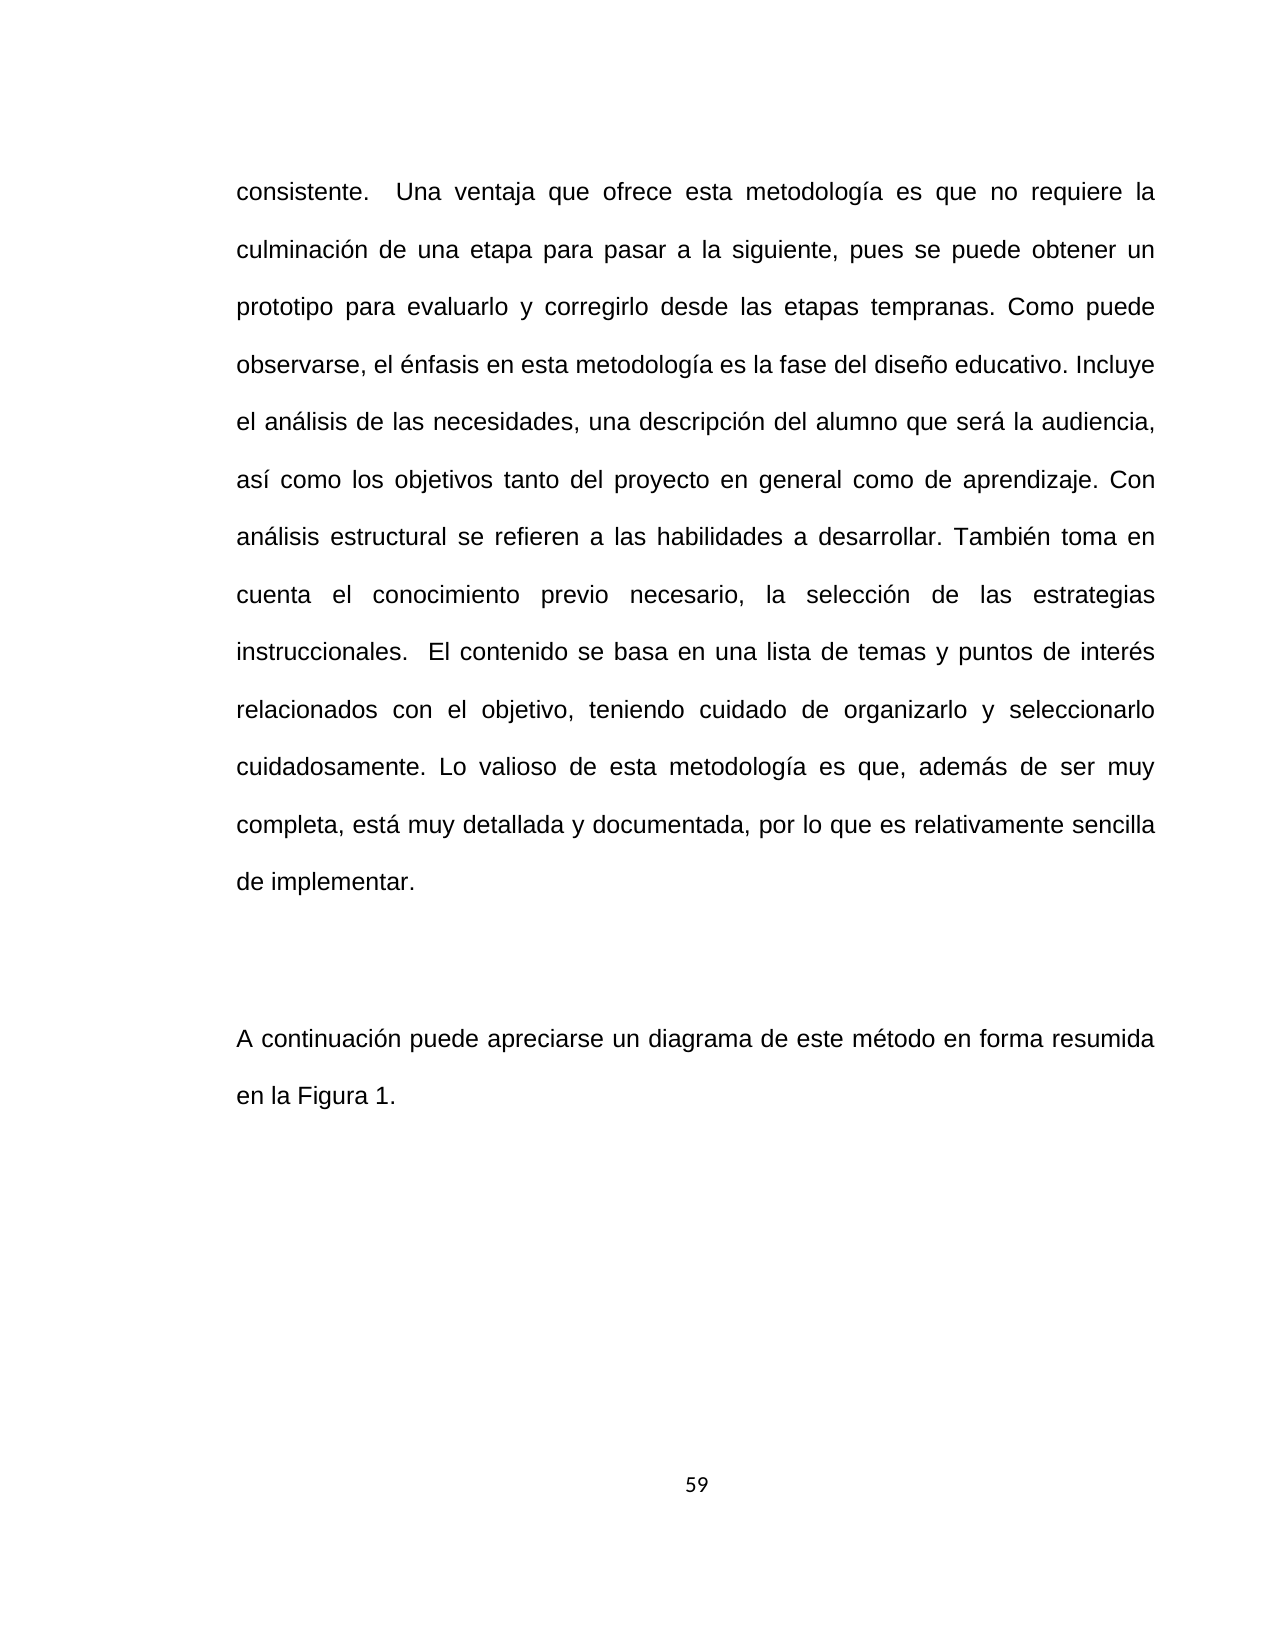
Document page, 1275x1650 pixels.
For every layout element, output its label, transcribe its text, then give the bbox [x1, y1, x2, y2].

text A continuación puede apreciarse un diagrama de este método en forma resumida en la Figura 1. [236, 1024, 1157, 1110]
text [236, 177, 1157, 896]
